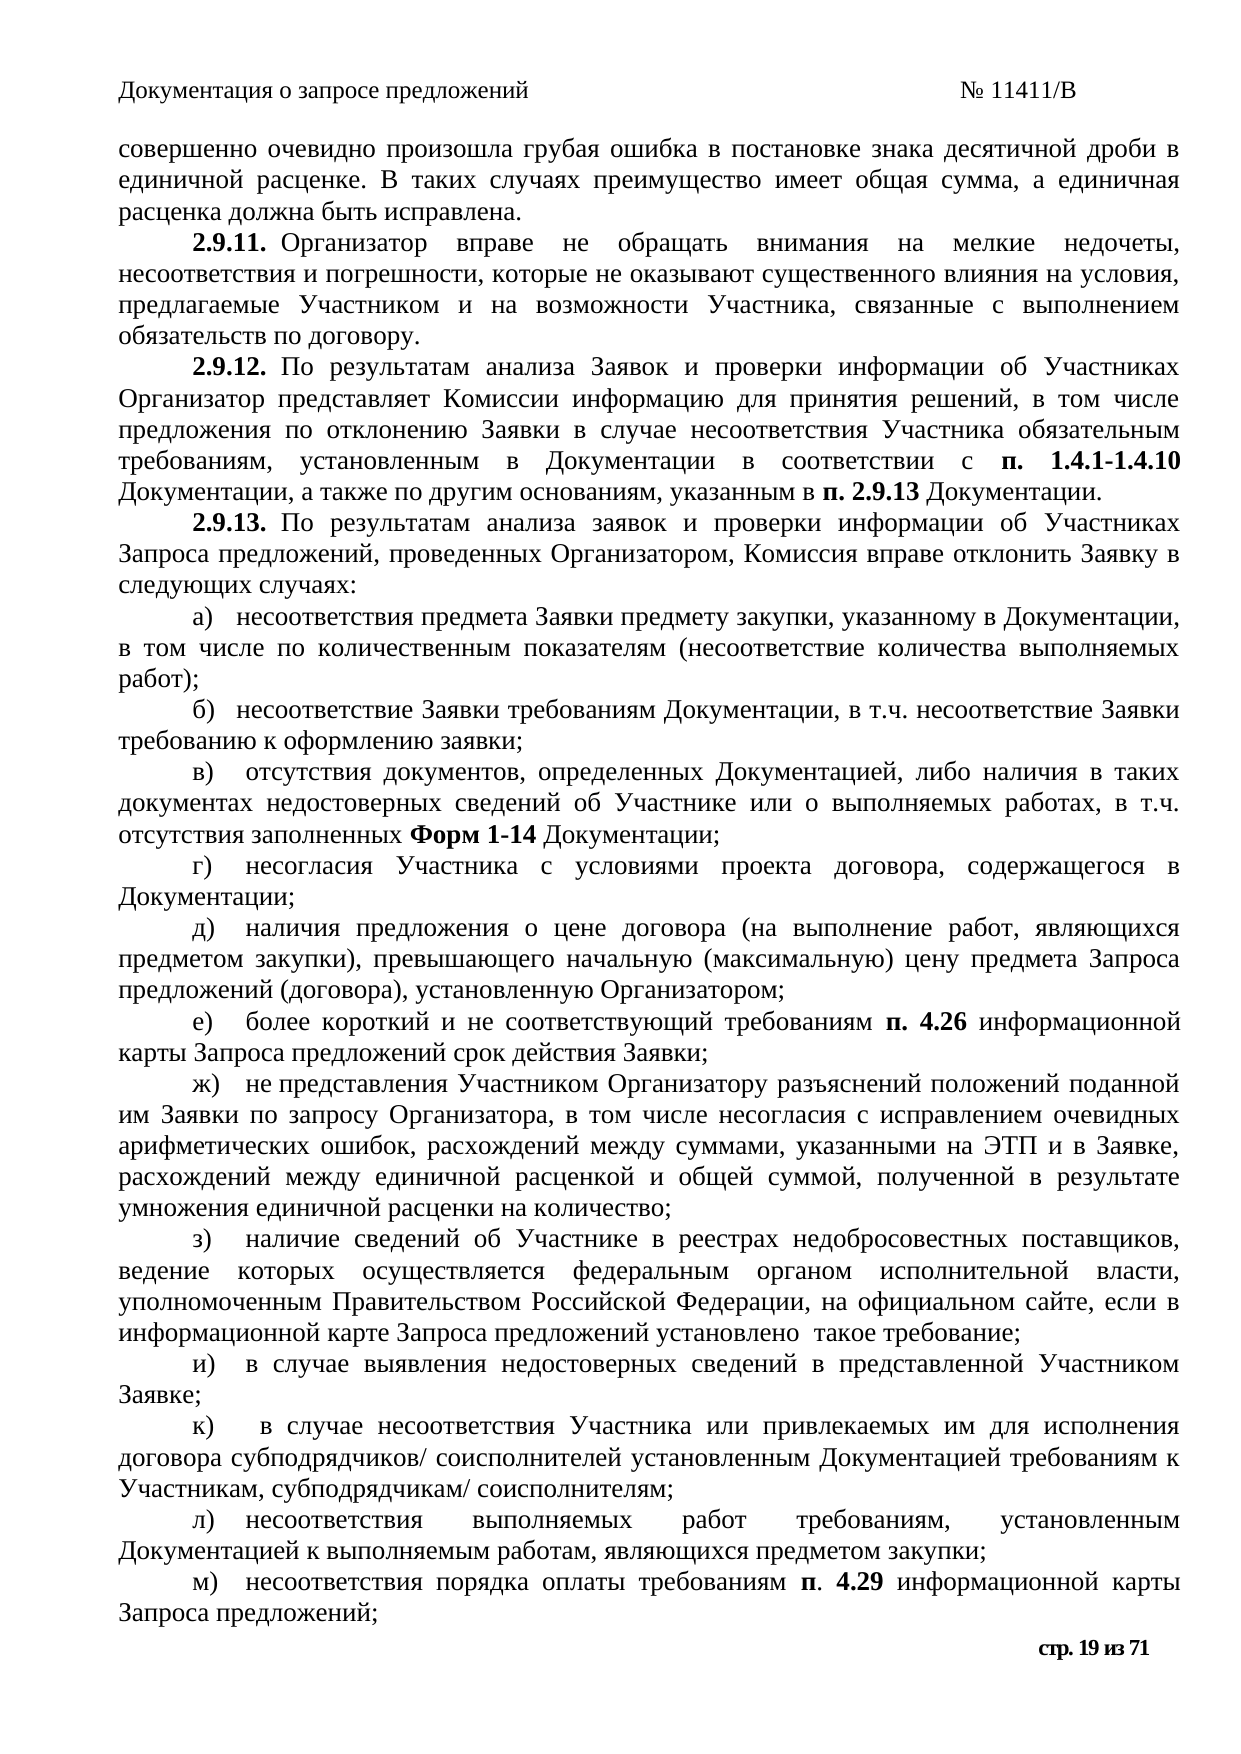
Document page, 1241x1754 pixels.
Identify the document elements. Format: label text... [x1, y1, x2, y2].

list несогласия Участника с условиями проекта договора, содержащегося в Документации; [118, 849, 1181, 911]
list Организатор вправе не обращать внимания на мелкие недочеты, несоответствия и погрешности, которые не оказывают существенного влияния на условия, предлагаемые Участником и на возможности Участника, связанные с выполнением обязательств по договору. [118, 226, 1181, 351]
list в случае несоответствия Участника или привлекаемых им для исполнения договора субподрядчиков/ соисполнителей установленным Документацией требованиям к Участникам, субподрядчикам/ соисполнителям; [118, 1409, 1181, 1503]
list более короткий и не соответствующий требованиям п. 4.26 информационной карты Запроса предложений срок действия Заявки; [118, 1004, 1181, 1067]
list наличие сведений об Участнике в реестрах недобросовестных поставщиков, ведение которых осуществляется федеральным органом исполнительной власти, уполномоченным Правительством Российской Федерации, на официальном сайте, если в информационной карте Запроса предложений установлено такое требование; [118, 1223, 1181, 1347]
list несоответствия порядка оплаты требованиям п. 4.29 информационной карты Запроса предложений; [118, 1565, 1181, 1627]
list По результатам анализа Заявок и проверки информации об Участниках Организатор представляет Комиссии информацию для принятия решений, в том числе предложения по отклонению Заявки в случае несоответствия Участника обязательным требованиям, установленным в Документации в соответствии с п. 1.4.1-1.4.10 Документации, а также по другим основаниям, указанным в п. 2.9.13 Документации. [118, 351, 1181, 506]
list не представления Участником Организатору разъяснений положений поданной им Заявки по запросу Организатора, в том числе несогласия с исправлением очевидных арифметических ошибок, расхождений между суммами, указанными на ЭТП и в Заявке, расхождений между единичной расценкой и общей суммой, полученной в результате умножения единичной расценки на количество; [118, 1067, 1181, 1223]
list По результатам анализа заявок и проверки информации об Участниках Запроса предложений, проведенных Организатором, Комиссия вправе отклонить Заявку в следующих случаях: [118, 506, 1181, 600]
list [118, 132, 1181, 226]
list несоответствия предмета Заявки предмету закупки, указанному в Документации, в том числе по количественным показателям (несоответствие количества выполняемых работ); [118, 600, 1181, 693]
list наличия предложения о цене договора (на выполнение работ, являющихся предметом закупки), превышающего начальную (максимальную) цену предмета Запроса предложений (договора), установленную Организатором; [118, 911, 1181, 1004]
list в случае выявления недостоверных сведений в представленной Участником Заявке; [118, 1347, 1181, 1409]
list отсутствия документов, определенных Документацией, либо наличия в таких документах недостоверных сведений об Участнике или о выполняемых работах, в т.ч. отсутствия заполненных Форм 1-14 Документации; [118, 755, 1181, 849]
list несоответствия выполняемых работ требованиям, установленным Документацией к выполняемым работам, являющихся предметом закупки; [118, 1503, 1181, 1565]
list несоответствие Заявки требованиям Документации, в т.ч. несоответствие Заявки требованию к оформлению заявки; [118, 693, 1181, 755]
